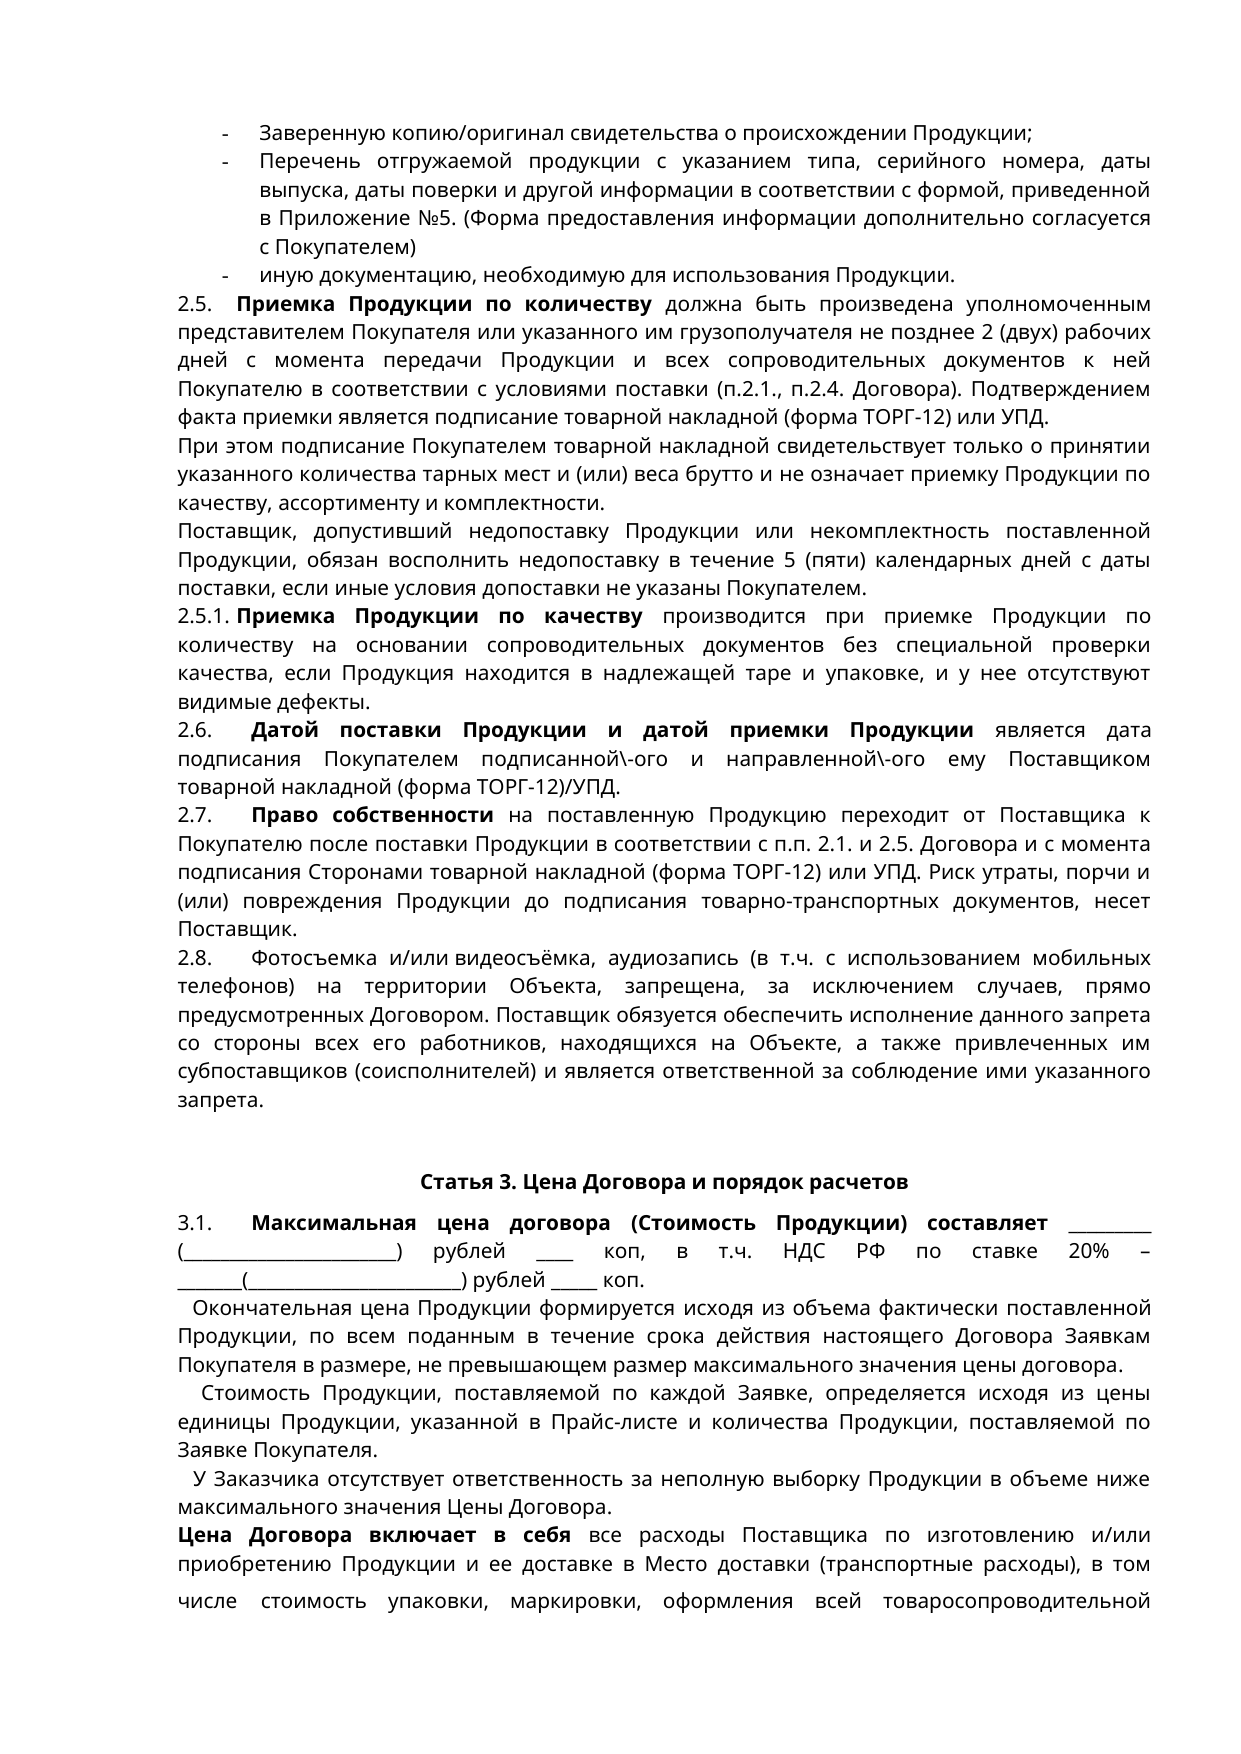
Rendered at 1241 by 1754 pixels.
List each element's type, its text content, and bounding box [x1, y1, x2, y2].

list Фотосъемка и/или видеосъёмка, аудиозапись (в т.ч. с использованием мобильных телефонов) на территории Объекта, запрещена, за исключением случаев, прямо предусмотренных Договором. Поставщик обязуется обеспечить исполнение данного запрета со стороны всех его работников, находящихся на Объекте, а также привлеченных им субпоставщиков (соисполнителей) и является ответственной за соблюдение ими указанного запрета. [177, 943, 1152, 1113]
list Приемка Продукции по качеству производится при приемке Продукции по количеству на основании сопроводительных документов без специальной проверки качества, если Продукция находится в надлежащей таре и упаковке, и у нее отсутствуют видимые дефекты. [177, 602, 1152, 715]
text 3.1. Максимальная цена договора (Стоимость Продукции) составляет _________ (_______________________) рублей ____ коп, в т.ч. НДС РФ по ставке 20% – _______(_______________________) рублей _____ коп. [177, 1208, 1152, 1293]
text У Заказчика отсутствует ответственность за неполную выборку Продукции в объеме ниже максимального значения Цены Договора. [177, 1464, 1152, 1521]
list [177, 1521, 1152, 1617]
list Право собственности на поставленную Продукцию переходит от Поставщика к Покупателю после поставки Продукции в соответствии с п.п. 2.1. и 2.5. Договора и с момента подписания Сторонами товарной накладной (форма ТОРГ-12) или УПД. Риск утраты, порчи и (или) повреждения Продукции до подписания товарно-транспортных документов, несет Поставщик. [177, 801, 1152, 943]
list Поставщик, допустивший недопоставку Продукции или некомплектность поставленной Продукции, обязан восполнить недопоставку в течение 5 (пяти) календарных дней с даты поставки, если иные условия допоставки не указаны Покупателем. [177, 516, 1152, 602]
list иную документацию, необходимую для использования Продукции. [222, 260, 1152, 289]
list Перечень отгружаемой продукции с указанием типа, серийного номера, даты выпуска, даты поверки и другой информации в соответствии с формой, приведенной в Приложение №5. (Форма предоставления информации дополнительно согласуется с Покупателем) [222, 147, 1152, 260]
list Датой поставки Продукции и датой приемки Продукции является дата подписания Покупателем подписанной\-ого и направленной\-ого ему Поставщиком товарной накладной (форма ТОРГ-12)/УПД. [177, 715, 1152, 801]
list Заверенную копию/оригинал свидетельства о происхождении Продукции; [222, 118, 1152, 147]
list При этом подписание Покупателем товарной накладной свидетельствует только о принятии указанного количества тарных мест и (или) веса брутто и не означает приемку Продукции по качеству, ассортименту и комплектности. [177, 431, 1152, 516]
text Статья 3. Цена Договора и порядок расчетов [177, 1167, 1152, 1195]
text Стоимость Продукции, поставляемой по каждой Заявке, определяется исходя из цены единицы Продукции, указанной в Прайс-листе и количества Продукции, поставляемой по Заявке Покупателя. [177, 1378, 1152, 1464]
text Окончательная цена Продукции формируется исходя из объема фактически поставленной Продукции, по всем поданным в течение срока действия настоящего Договора Заявкам Покупателя в размере, не превышающем размер максимального значения цены договора. [177, 1293, 1152, 1378]
list Приемка Продукции по количеству должна быть произведена уполномоченным представителем Покупателя или указанного им грузополучателя не позднее 2 (двух) рабочих дней с момента передачи Продукции и всех сопроводительных документов к ней Покупателю в соответствии с условиями поставки (п.2.1., п.2.4. Договора). Подтверждением факта приемки является подписание товарной накладной (форма ТОРГ-12) или УПД. [177, 289, 1152, 431]
